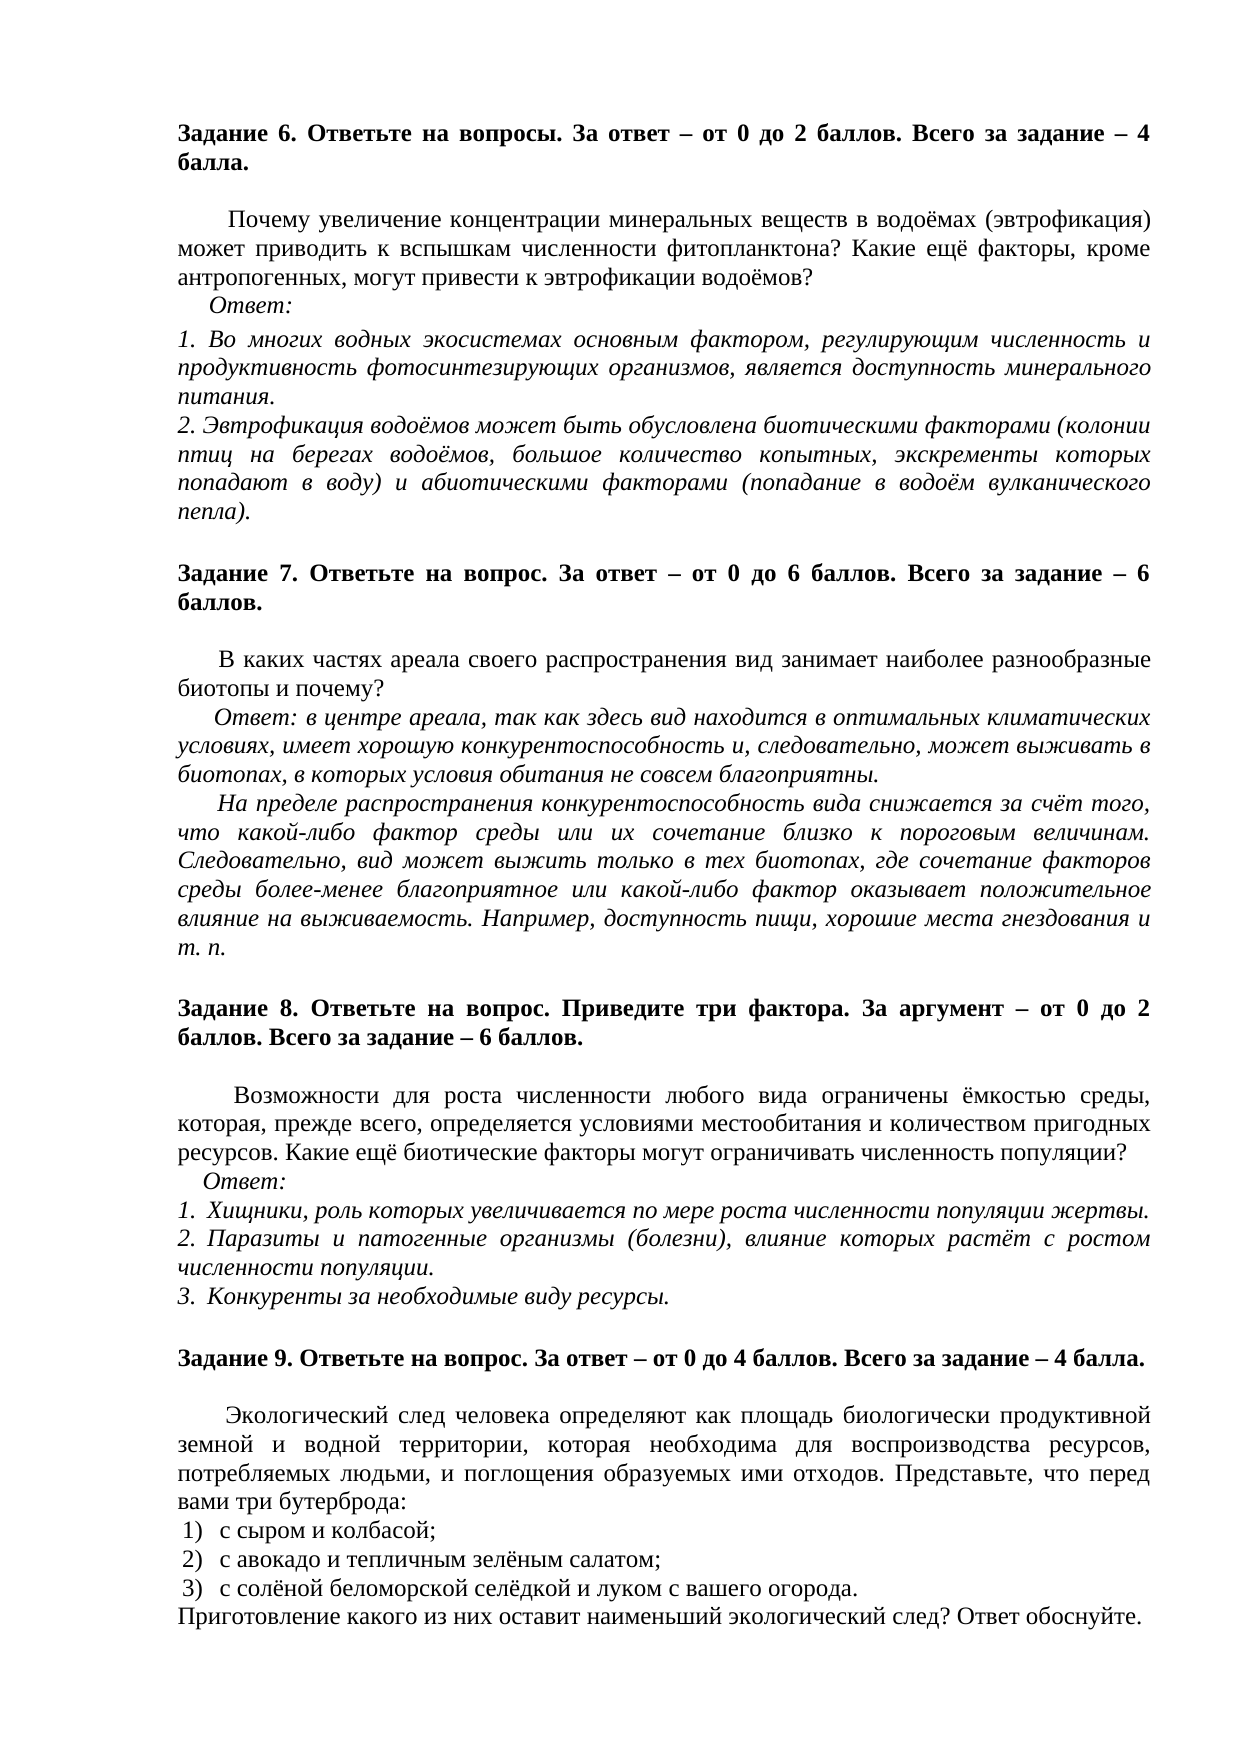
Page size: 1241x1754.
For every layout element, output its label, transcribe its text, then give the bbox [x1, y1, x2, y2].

text Приготовление какого из них оставит наименьший экологический след? Ответ обоснуйте. [177, 1601, 1152, 1630]
text В каких частях ареала своего распространения вид занимает наиболее разнообразные биотопы и почему? [177, 644, 1152, 702]
text 2. Эвтрофикация водоёмов может быть обусловлена биотическими факторами (колонии птиц на берегах водоёмов, большое количество копытных, экскременты которых попадают в воду) и абиотическими факторами (попадание в водоём вулканического пепла). [177, 410, 1152, 525]
list Хищники, роль которых увеличивается по мере роста численности популяции жертвы. [177, 1195, 1152, 1223]
text На пределе распространения конкурентоспособность вида снижается за счёт того, что какой-либо фактор среды или их сочетание близко к пороговым величинам. Следовательно, вид может выжить только в тех биотопах, где сочетание факторов среды более-менее благоприятное или какой-либо фактор оказывает положительное влияние на выживаемость. Например, доступность пищи, хорошие места гнездования и т. п. [177, 788, 1152, 960]
text Задание 8. Ответьте на вопрос. Приведите три фактора. За аргумент ‒ от 0 до 2 баллов. Всего за задание ‒ 6 баллов. [177, 993, 1152, 1051]
text Ответ: [177, 291, 1152, 319]
text Задание 9. Ответьте на вопрос. За ответ ‒ от 0 до 4 баллов. Всего за задание ‒ 4 балла. [177, 1343, 1152, 1371]
list Конкуренты за необходимые виду ресурсы. [177, 1281, 1152, 1310]
text Ответ: [177, 1166, 1152, 1195]
text 1. Во многих водных экосистемах основным фактором, регулирующим численность и продуктивность фотосинтезирующих организмов, является доступность минерального питания. [177, 324, 1152, 410]
list Паразиты и патогенные организмы (болезни), влияние которых растёт с ростом численности популяции. [177, 1223, 1152, 1281]
text Задание 7. Ответьте на вопрос. За ответ ‒ от 0 до 6 баллов. Всего за задание ‒ 6 баллов. [177, 558, 1152, 615]
text Ответ: в центре ареала, так как здесь вид находится в оптимальных климатических условиях, имеет хорошую конкурентоспособность и, следовательно, может выживать в биотопах, в которых условия обитания не совсем благоприятны. [177, 702, 1152, 788]
list с авокадо и тепличным зелёным салатом; [182, 1544, 1152, 1573]
list с солёной беломорской селёдкой и луком с вашего огорода. [182, 1573, 1152, 1601]
text Почему увеличение концентрации минеральных веществ в водоёмах (эвтрофикация) может приводить к вспышкам численности фитопланктона? Какие ещё факторы, кроме антропогенных, могут привести к эвтрофикации водоёмов? [177, 204, 1152, 291]
text Экологический след человека определяют как площадь биологически продуктивной земной и водной территории, которая необходима для воспроизводства ресурсов, потребляемых людьми, и поглощения образуемых ими отходов. Представьте, что перед вами три бутерброда: [177, 1400, 1152, 1515]
text Возможности для роста численности любого вида ограничены ёмкостью среды, которая, прежде всего, определяется условиями местообитания и количеством пригодных ресурсов. Какие ещё биотические факторы могут ограничивать численность популяции? [177, 1080, 1152, 1166]
text Задание 6. Ответьте на вопросы. За ответ ‒ от 0 до 2 баллов. Всего за задание ‒ 4 балла. [177, 118, 1152, 176]
list с сыром и колбасой; [182, 1515, 1152, 1544]
